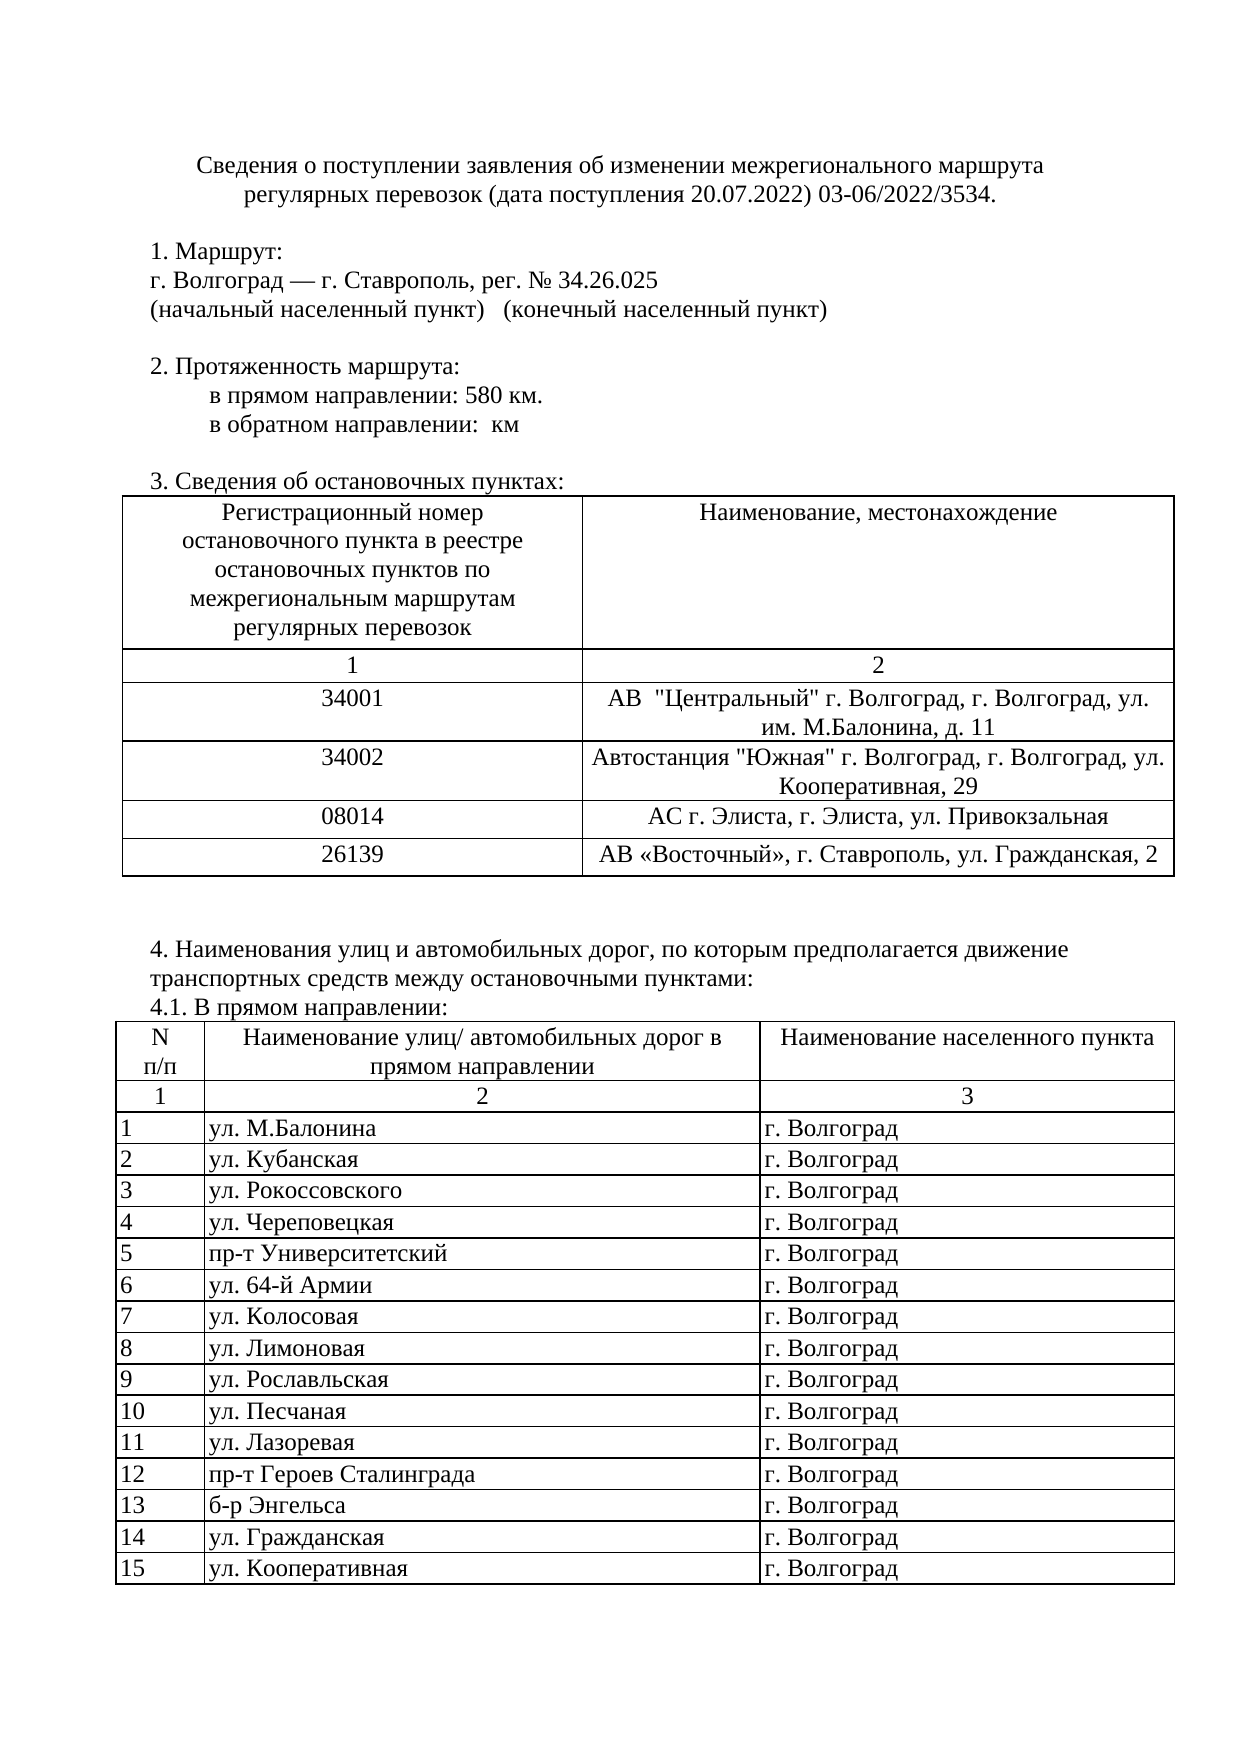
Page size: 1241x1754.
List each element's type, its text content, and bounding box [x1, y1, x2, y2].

table_cell 1 [123, 650, 582, 681]
table_cell г. Волгоград [761, 1459, 1174, 1489]
text 4. Наименования улиц и автомобильных дорог, по которым предполагается движение транспортных средств между остановочными пунктами: [150, 934, 1090, 992]
table_cell 7 [117, 1302, 204, 1331]
table_cell 6 [117, 1270, 204, 1300]
table_cell 15 [117, 1553, 204, 1583]
text 4.1. В прямом направлении: [150, 992, 1090, 1021]
table_cell г. Волгоград [761, 1239, 1174, 1268]
table_cell г. Волгоград [761, 1553, 1174, 1583]
table_header Регистрационный номер остановочного пункта в реестре остановочных пунктов по межрегиональным маршрутам регулярных перевозок [123, 497, 582, 648]
table_cell 9 [117, 1365, 204, 1394]
table_cell ул. Кубанская [205, 1144, 759, 1174]
table_cell 34002 [123, 742, 582, 799]
table_cell 26139 [123, 839, 582, 875]
table_cell г. Волгоград [761, 1333, 1174, 1363]
table_cell г. Волгоград [761, 1490, 1174, 1520]
table_cell ул. Колосовая [205, 1302, 759, 1331]
table_cell АС г. Элиста, г. Элиста, ул. Привокзальная [583, 801, 1173, 837]
table_cell ул. Гражданская [205, 1522, 759, 1552]
text 3. Сведения об остановочных пунктах: [150, 466, 1090, 495]
table_cell АВ "Центральный" г. Волгоград, г. Волгоград, ул. им. М.Балонина, д. 11 [583, 683, 1173, 740]
table_cell 3 [761, 1081, 1174, 1111]
table_cell г. Волгоград [761, 1302, 1174, 1331]
table_header Наименование населенного пункта [761, 1022, 1174, 1080]
table_cell 8 [117, 1333, 204, 1363]
table_cell ул. Череповецкая [205, 1207, 759, 1237]
table_header Наименование улиц/ автомобильных дорог в прямом направлении [205, 1022, 759, 1080]
text в прямом направлении: 580 км. [150, 380, 1090, 409]
table_header Наименование, местонахождение [583, 497, 1173, 648]
table_cell г. Волгоград [761, 1427, 1174, 1457]
table_cell 1 [117, 1081, 204, 1111]
table_cell г. Волгоград [761, 1207, 1174, 1237]
text г. Волгоград — г. Ставрополь, рег. № 34.26.025 [150, 265, 1090, 294]
table_cell ул. Лазоревая [205, 1427, 759, 1457]
table_cell г. Волгоград [761, 1113, 1174, 1143]
text (начальный населенный пункт) (конечный населенный пункт) [150, 294, 1090, 322]
text в обратном направлении: км [150, 409, 1090, 437]
table_cell 13 [117, 1490, 204, 1520]
text 2. Протяженность маршрута: [150, 351, 1090, 380]
table_cell 3 [117, 1176, 204, 1206]
table_cell ул. Рославльская [205, 1365, 759, 1394]
table_cell 2 [583, 650, 1173, 681]
table_cell 1 [117, 1113, 204, 1143]
table_cell ул. Рокоссовского [205, 1176, 759, 1206]
table_cell АВ «Восточный», г. Ставрополь, ул. Гражданская, 2 [583, 839, 1173, 875]
table_cell 11 [117, 1427, 204, 1457]
text Сведения о поступлении заявления об изменении межрегионального маршрута регулярных перевозок (дата поступления 20.07.2022) 03-06/2022/3534. [150, 150, 1090, 207]
table_cell г. Волгоград [761, 1270, 1174, 1300]
table_cell ул. Песчаная [205, 1396, 759, 1426]
table_cell г. Волгоград [761, 1365, 1174, 1394]
table_cell 10 [117, 1396, 204, 1426]
table_cell пр-т Университетский [205, 1239, 759, 1268]
table_cell Автостанция "Южная" г. Волгоград, г. Волгоград, ул. Кооперативная, 29 [583, 742, 1173, 799]
table_cell 5 [117, 1239, 204, 1268]
table_cell 2 [117, 1144, 204, 1174]
table_cell ул. Кооперативная [205, 1553, 759, 1583]
table_header N п/п [117, 1022, 204, 1080]
table_cell г. Волгоград [761, 1522, 1174, 1552]
table_cell 34001 [123, 683, 582, 740]
text 1. Маршрут: [150, 236, 1090, 265]
table_cell 4 [117, 1207, 204, 1237]
table_cell 2 [205, 1081, 759, 1111]
table_cell г. Волгоград [761, 1144, 1174, 1174]
table_cell 08014 [123, 801, 582, 837]
table_cell г. Волгоград [761, 1176, 1174, 1206]
table_cell г. Волгоград [761, 1396, 1174, 1426]
table_cell пр-т Героев Сталинграда [205, 1459, 759, 1489]
table_cell ул. 64-й Армии [205, 1270, 759, 1300]
table_cell 12 [117, 1459, 204, 1489]
table_cell б-р Энгельса [205, 1490, 759, 1520]
table_cell 14 [117, 1522, 204, 1552]
table_cell ул. М.Балонина [205, 1113, 759, 1143]
table_cell ул. Лимоновая [205, 1333, 759, 1363]
